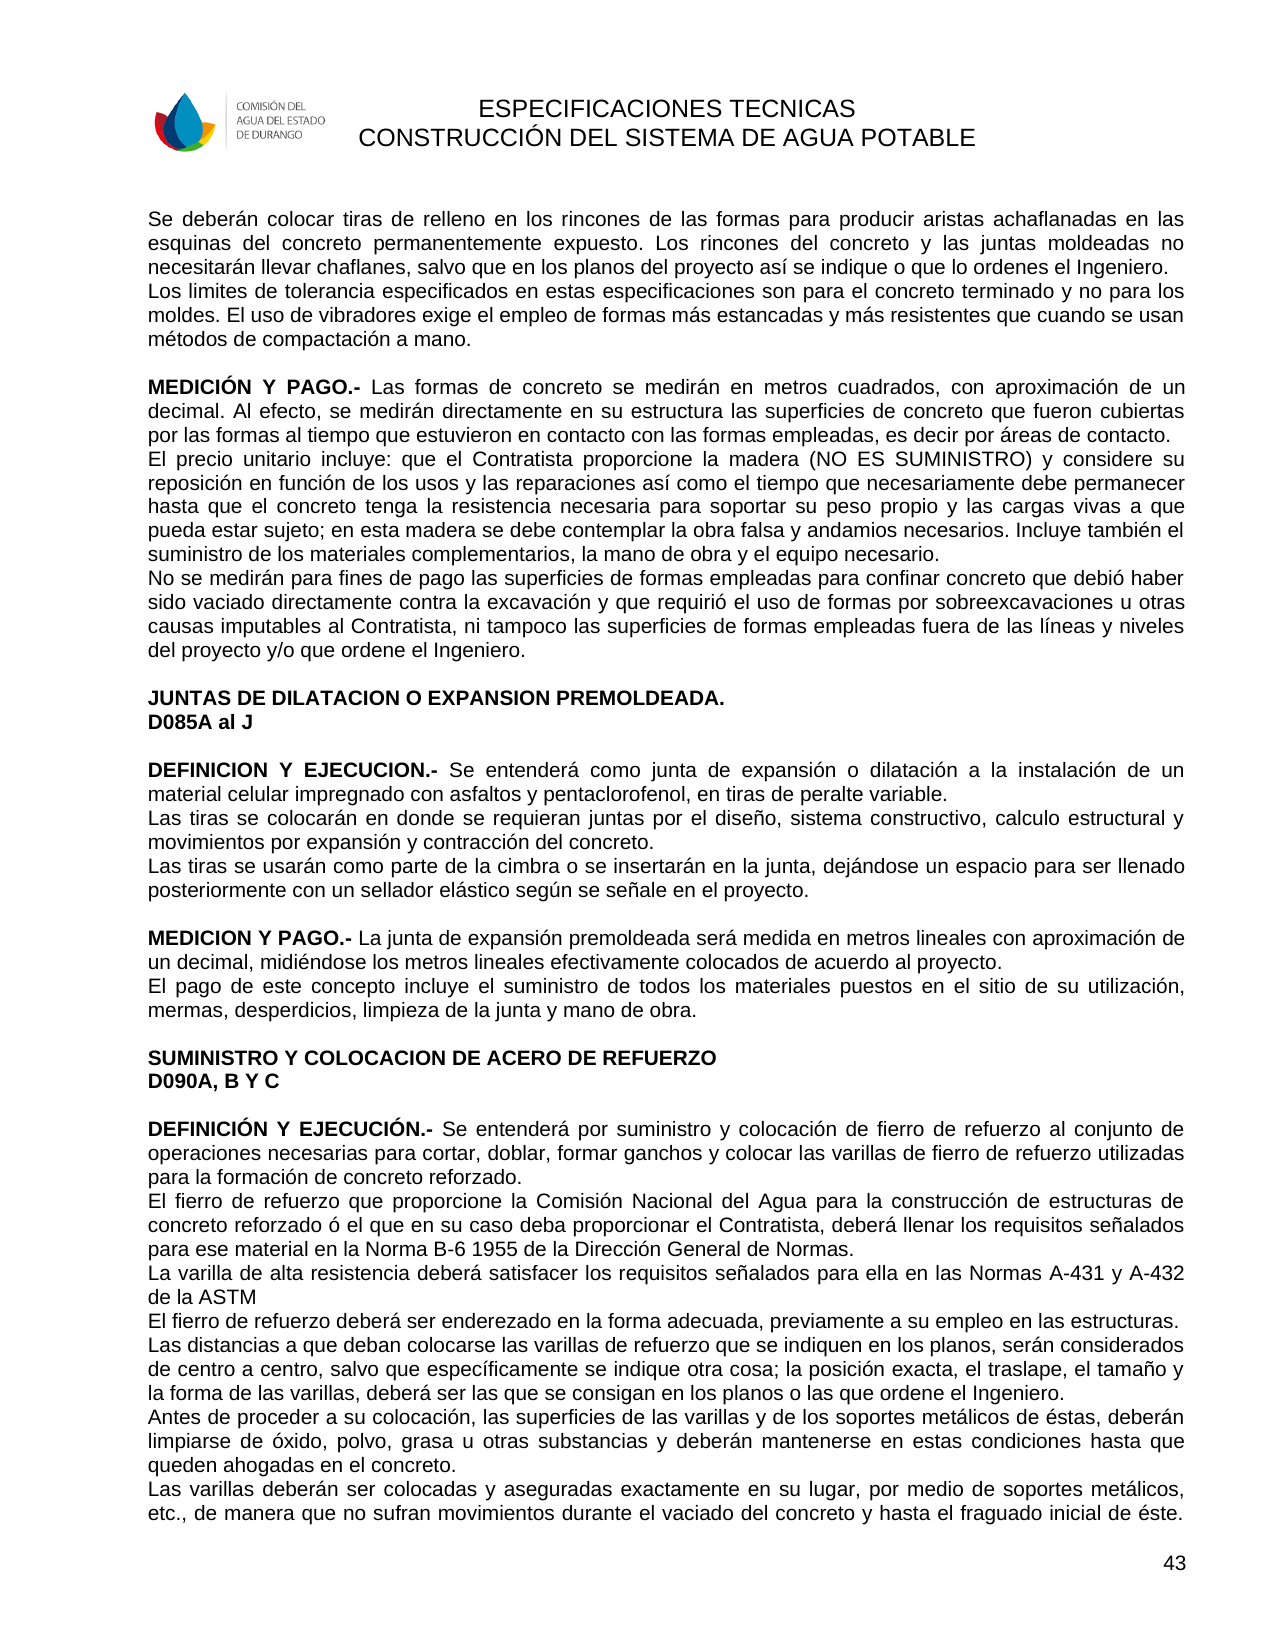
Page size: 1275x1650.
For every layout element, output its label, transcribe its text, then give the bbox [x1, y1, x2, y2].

text JUNTAS DE DILATACION O EXPANSION PREMOLDEADA. [148, 686, 1186, 710]
text No se medirán para fines de pago las superficies de formas empleadas para confinar concreto que debió haber sido vaciado directamente contra la excavación y que requirió el uso de formas por sobreexcavaciones u otras causas imputables al Contratista, ni tampoco las superficies de formas empleadas fuera de las líneas y niveles del proyecto y/o que ordene el Ingeniero. [148, 566, 1186, 662]
text MEDICIÓN Y PAGO.- Las formas de concreto se medirán en metros cuadrados, con aproximación de un decimal. Al efecto, se medirán directamente en su estructura las superficies de concreto que fueron cubiertas por las formas al tiempo que estuvieron en contacto con las formas empleadas, es decir por áreas de contacto. [148, 374, 1186, 446]
picture [147, 75, 332, 167]
text Las distancias a que deban colocarse las varillas de refuerzo que se indiquen en los planos, serán considerados de centro a centro, salvo que específicamente se indique otra cosa; la posición exacta, el traslape, el tamaño y la forma de las varillas, deberá ser las que se consigan en los planos o las que ordene el Ingeniero. [148, 1333, 1186, 1405]
text Las tiras se usarán como parte de la cimbra o se insertarán en la junta, dejándose un espacio para ser llenado posteriormente con un sellador elástico según se señale en el proyecto. [148, 854, 1186, 902]
text DEFINICIÓN Y EJECUCIÓN.- Se entenderá por suministro y colocación de fierro de refuerzo al conjunto de operaciones necesarias para cortar, doblar, formar ganchos y colocar las varillas de fierro de refuerzo utilizadas para la formación de concreto reforzado. [148, 1117, 1186, 1189]
text D090A, B Y C [148, 1069, 1186, 1093]
text DEFINICION Y EJECUCION.- Se entenderá como junta de expansión o dilatación a la instalación de un material celular impregnado con asfaltos y pentaclorofenol, en tiras de peralte variable. [148, 758, 1186, 806]
text Se deberán colocar tiras de relleno en los rincones de las formas para producir aristas achaflanadas en las esquinas del concreto permanentemente expuesto. Los rincones del concreto y las juntas moldeadas no necesitarán llevar chaflanes, salvo que en los planos del proyecto así se indique o que lo ordenes el Ingeniero. [148, 207, 1186, 279]
text El pago de este concepto incluye el suministro de todos los materiales puestos en el sitio de su utilización, mermas, desperdicios, limpieza de la junta y mano de obra. [148, 973, 1186, 1021]
text Antes de proceder a su colocación, las superficies de las varillas y de los soportes metálicos de éstas, deberán limpiarse de óxido, polvo, grasa u otras substancias y deberán mantenerse en estas condiciones hasta que queden ahogadas en el concreto. [148, 1405, 1186, 1477]
text D085A al J [148, 710, 1186, 734]
text La varilla de alta resistencia deberá satisfacer los requisitos señalados para ella en las Normas A-431 y A-432 de [148, 1261, 1186, 1309]
text SUMINISTRO Y COLOCACION DE ACERO DE REFUERZO [148, 1045, 1186, 1069]
text MEDICION Y PAGO.- La junta de expansión premoldeada será medida en metros lineales con aproximación de un decimal, midiéndose los metros lineales efectivamente colocados de acuerdo al proyecto. [148, 926, 1186, 973]
text El fierro de refuerzo que proporcione del Agua para la construcción de estructuras de concreto reforzado ó el que en su caso deba proporcionar el Contratista, deberá llenar los requisitos señalados para ese material en 1955 de de Normas. [148, 1189, 1186, 1261]
text El fierro de refuerzo deberá ser enderezado en la forma adecuada, previamente a su empleo en las estructuras. [148, 1309, 1186, 1333]
text El precio unitario incluye: que el Contratista proporcione la madera (NO ES SUMINISTRO) y considere su reposición en función de los usos y las reparaciones así como el tiempo que necesariamente debe permanecer hasta que el concreto tenga la resistencia necesaria para soportar su peso propio y las cargas vivas a que pueda estar sujeto; en esta madera se debe contemplar la obra falsa y andamios necesarios. Incluye también el suministro de los materiales complementarios, la mano de obra y el equipo necesario. [148, 446, 1186, 566]
text Los limites de tolerancia especificados en estas especificaciones son para el concreto terminado y no para los moldes. El uso de vibradores exige el empleo de formas más estancadas y más resistentes que cuando se usan métodos de compactación a mano. [148, 279, 1186, 351]
text Las tiras se colocarán en donde se requieran juntas por el diseño, sistema constructivo, calculo estructural y movimientos por expansión y contracción del concreto. [148, 806, 1186, 854]
